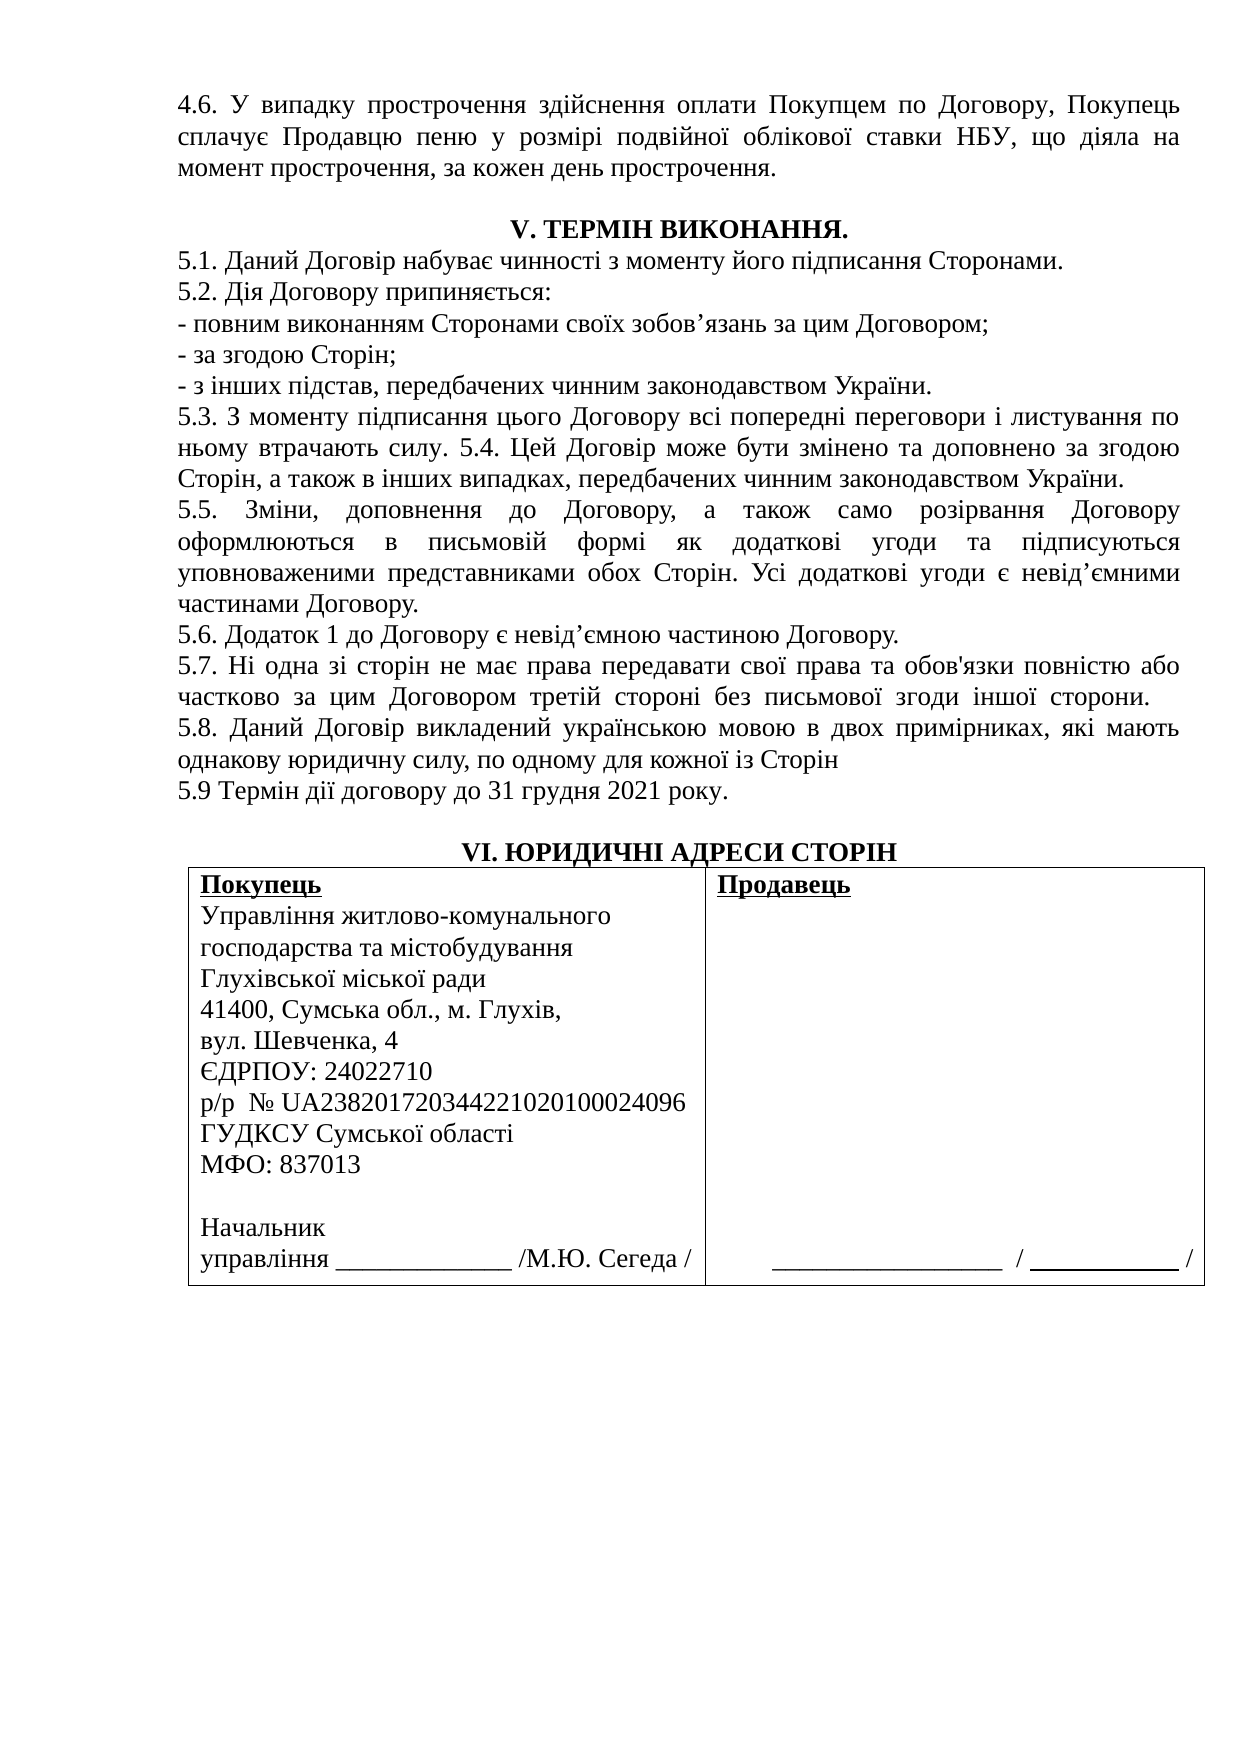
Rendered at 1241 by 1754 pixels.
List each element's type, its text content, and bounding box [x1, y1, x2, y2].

text 5.7. Ні одна зі сторін не має права передавати свої права та обов'язки повністю або частково за цим Договором третій стороні без письмової згоди іншої сторони. [177, 649, 1181, 712]
text 5.6. Додаток 1 до Договору є невід’ємною частиною Договору. [177, 618, 1181, 649]
table_header Продавець _________________ / / [706, 868, 1204, 1285]
text V. ТЕРМІН ВИКОНАННЯ. [177, 213, 1181, 244]
text 5.2. Дія Договору припиняється: [177, 276, 1181, 307]
text - з інших підстав, передбачених чинним законодавством України. [177, 369, 1181, 400]
text 5.3. З моменту підписання цього Договору всі попередні переговори і листування по ньому втрачають силу. 5.4. Цей Договір може бути змінено та доповнено за згодою Сторін, а також в інших випадках, передбачених чинним законодавством України. [177, 400, 1181, 493]
text - повним виконанням Сторонами своїх зобов’язань за цим Договором; [177, 307, 1181, 338]
text 5.5. Зміни, доповнення до Договору, а також само розірвання Договору оформлюються в письмовій формі як додаткові угоди та підписуються уповноваженими представниками обох Сторін. Усі додаткові угоди є невід’ємними частинами Договору. [177, 493, 1181, 618]
text VІ. ЮРИДИЧНІ АДРЕСИ СТОРІН [177, 836, 1181, 867]
text 5.9 Термін дії договору до 31 грудня 2021 року. [177, 774, 1181, 805]
text 4.6. У випадку прострочення здійснення оплати Покупцем по Договору, Покупець сплачує Продавцю пеню у розмірі подвійної облікової ставки НБУ, що діяла на момент прострочення, за кожен день прострочення. [177, 89, 1181, 182]
text 5.8. Даний Договір викладений українською мовою в двох примірниках, які мають однакову юридичну силу, по одному для кожної із Сторін [177, 712, 1181, 774]
text - за згодою Сторін; [177, 338, 1181, 369]
text 5.1. Даний Договір набуває чинності з моменту його підписання Сторонами. [177, 244, 1181, 276]
table_header Покупець Управління житлово-комунального господарства та містобудування Глухівської міської ради 41400, Сумська обл., м. Глухів, вул. Шевченка, 4 ЄДРПОУ: 24022710 р/р № UA238201720344221020100024096 ГУДКСУ Сумської області МФО: 837013 Начальник управління _____________ /М.Ю. Сегеда / [189, 868, 705, 1285]
